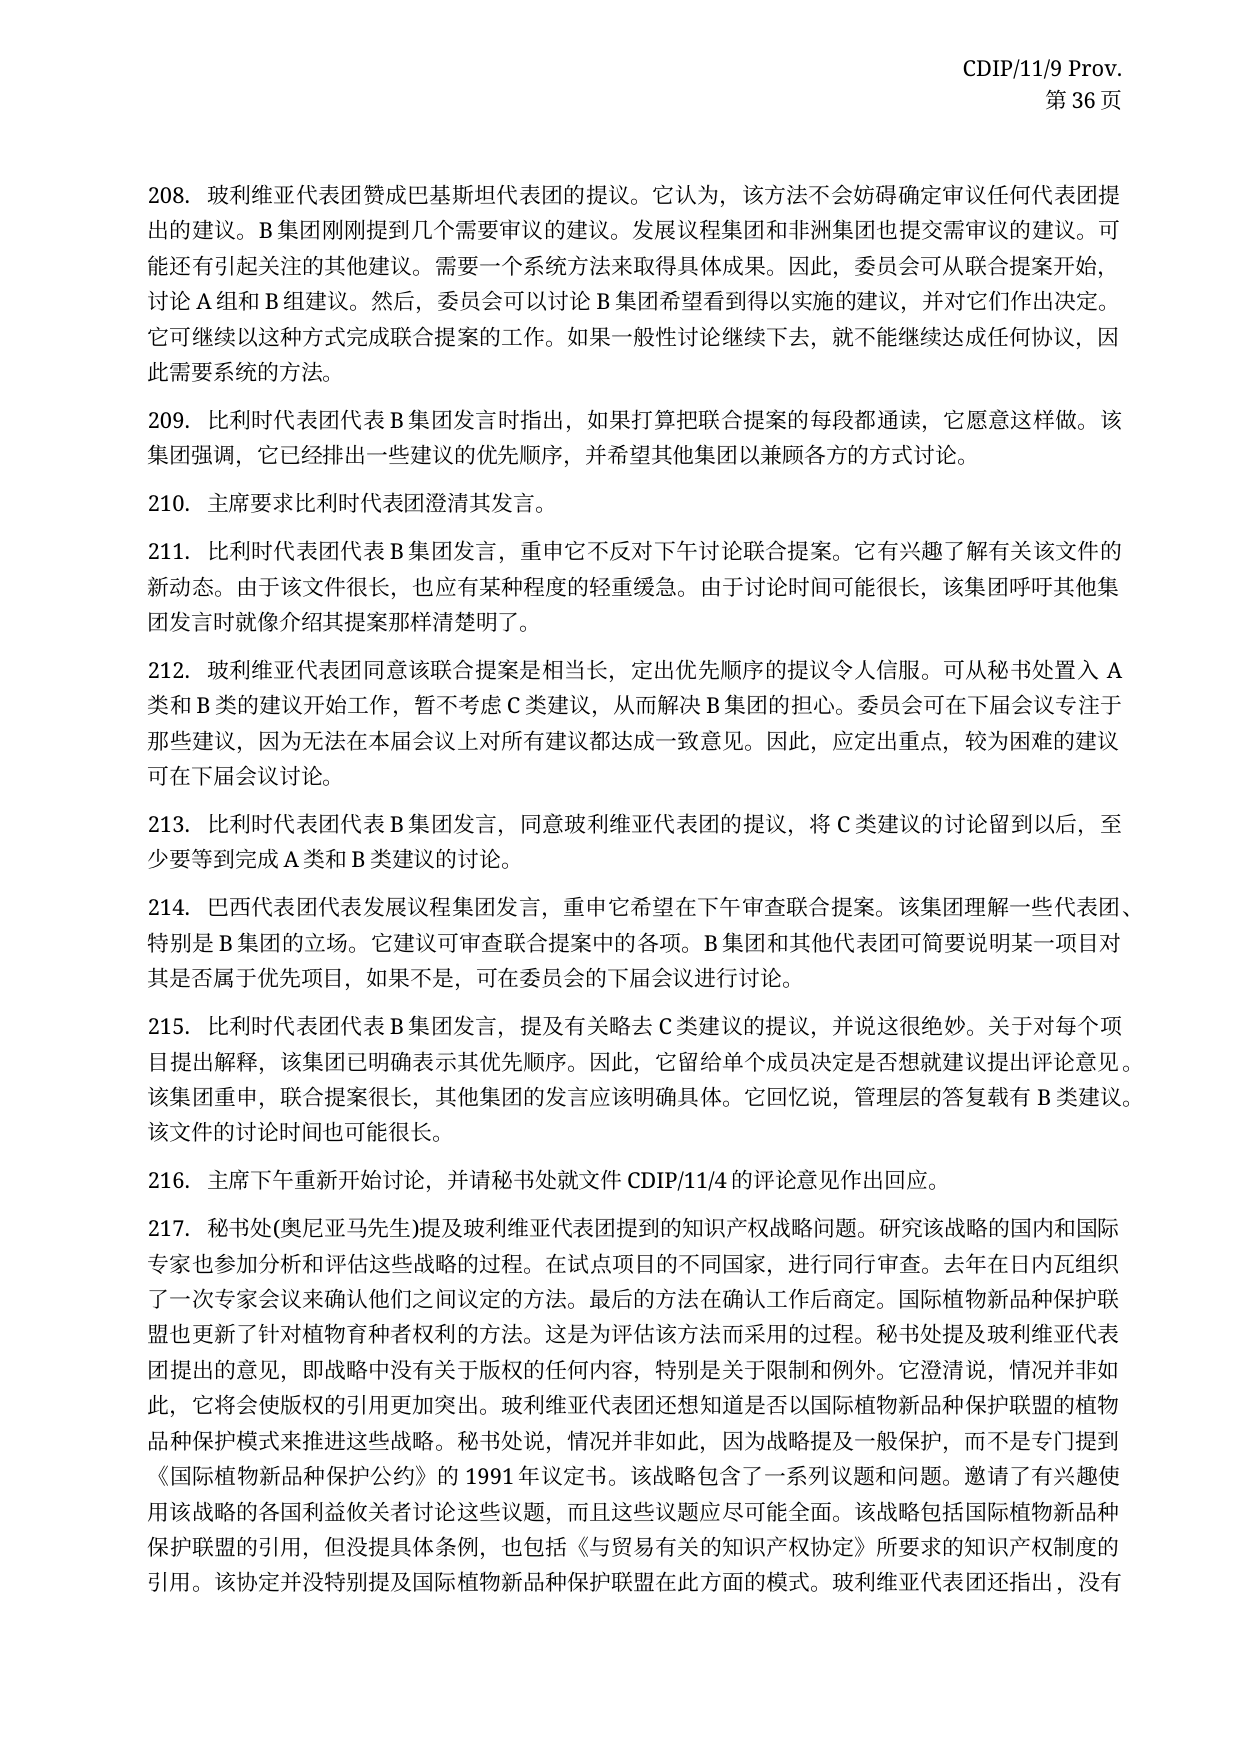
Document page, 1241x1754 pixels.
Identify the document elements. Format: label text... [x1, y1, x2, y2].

list 比利时代表团代表B集团发言，提及有关略去C类建议的提议，并说这很绝妙。关于对每个项目提出解释，该集团已明确表示其优先顺序。因此，它留给单个成员决定是否想就建议提出评论意见。该集团重申，联合提案很长，其他集团的发言应该明确具体。它回忆说，管理层的答复载有B类建议。该文件的讨论时间也可能很长。 [148, 1005, 1122, 1147]
list 比利时代表团代表B集团发言，重申它不反对下午讨论联合提案。它有兴趣了解有关该文件的新动态。由于该文件很长，也应有某种程度的轻重缓急。由于讨论时间可能很长，该集团呼吁其他集团发言时就像介绍其提案那样清楚明了。 [148, 530, 1122, 637]
list 主席要求比利时代表团澄清其发言。 [148, 482, 1122, 518]
list 主席下午重新开始讨论，并请秘书处就文件CDIP/11/4的评论意见作出回应。 [148, 1159, 1122, 1195]
list 比利时代表团代表B集团发言时指出，如果打算把联合提案的每段都通读，它愿意这样做。该集团强调，它已经排出一些建议的优先顺序，并希望其他集团以兼顾各方的方式讨论。 [148, 399, 1122, 470]
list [148, 1207, 1122, 1597]
list 比利时代表团代表B集团发言，同意玻利维亚代表团的提议，将C类建议的讨论留到以后，至少要等到完成A类和B类建议的讨论。 [148, 803, 1122, 874]
list 玻利维亚代表团同意该联合提案是相当长，定出优先顺序的提议令人信服。可从秘书处置入A类和B类的建议开始工作，暂不考虑C类建议，从而解决B集团的担心。委员会可在下届会议专注于那些建议，因为无法在本届会议上对所有建议都达成一致意见。因此，应定出重点，较为困难的建议可在下届会议讨论。 [148, 649, 1122, 791]
list 玻利维亚代表团赞成巴基斯坦代表团的提议。它认为，该方法不会妨碍确定审议任何代表团提出的建议。B集团刚刚提到几个需要审议的建议。发展议程集团和非洲集团也提交需审议的建议。可能还有引起关注的其他建议。需要一个系统方法来取得具体成果。因此，委员会可从联合提案开始，讨论A组和B组建议。然后，委员会可以讨论B集团希望看到得以实施的建议，并对它们作出决定。它可继续以这种方式完成联合提案的工作。如果一般性讨论继续下去，就不能继续达成任何协议，因此需要系统的方法。 [148, 174, 1122, 387]
list 巴西代表团代表发展议程集团发言，重申它希望在下午审查联合提案。该集团理解一些代表团、特别是B集团的立场。它建议可审查联合提案中的各项。B集团和其他代表团可简要说明某一项目对其是否属于优先项目，如果不是，可在委员会的下届会议进行讨论。 [148, 887, 1122, 993]
